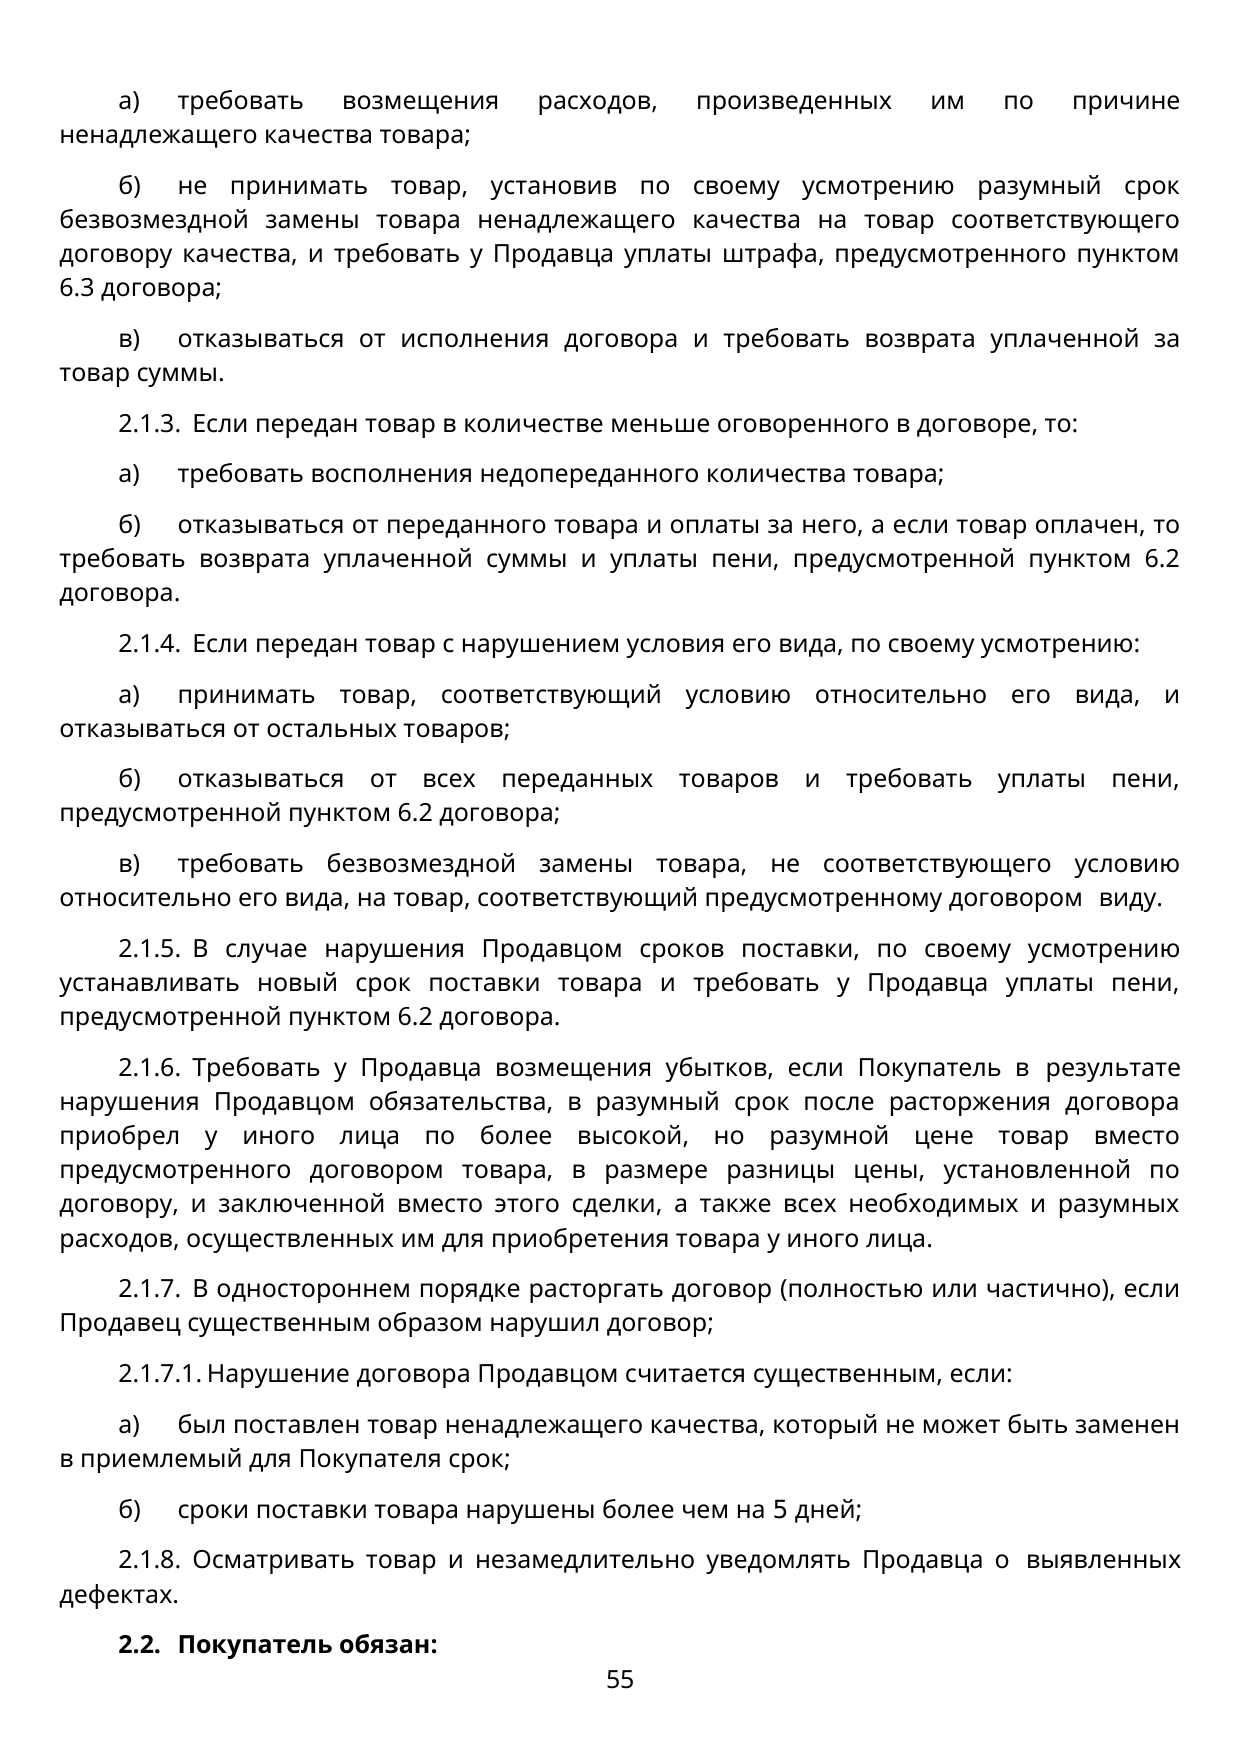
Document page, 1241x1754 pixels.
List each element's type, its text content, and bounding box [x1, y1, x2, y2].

text 2.1.7.1. Нарушение договора Продавцом считается существенным, если: [59, 1356, 1181, 1390]
text а) был поставлен товар ненадлежащего качества, который не может быть заменен в приемлемый для Покупателя срок; [59, 1406, 1181, 1474]
text б) сроки поставки товара нарушены более чем на 5 дней; [59, 1491, 1181, 1525]
text в) отказываться от исполнения договора и требовать возврата уплаченной за товар суммы. [59, 320, 1181, 388]
text а) требовать восполнения недопереданного количества товара; [59, 456, 1181, 490]
text 2.1.4. Если передан товар с нарушением условия его вида, по своему усмотрению: [59, 626, 1181, 659]
text 2.1.7. В одностороннем порядке расторгать договор (полностью или частично), если Продавец существенным образом нарушил договор; [59, 1271, 1181, 1339]
text 2.1.5. В случае нарушения Продавцом сроков поставки, по своему усмотрению устанавливать новый срок поставки товара и требовать у Продавца уплаты пени, предусмотренной пунктом 6.2 договора. [59, 931, 1181, 1033]
text 2.1.3. Если передан товар в количестве меньше оговоренного в договоре, то: [59, 405, 1181, 439]
text б) отказываться от переданного товара и оплаты за него, а если товар оплачен, то требовать возврата уплаченной суммы и уплаты пени, предусмотренной пунктом 6.2 договора. [59, 507, 1181, 609]
text 2.1.6. Требовать у Продавца возмещения убытков, если Покупатель в результате нарушения Продавцом обязательства, в разумный срок после расторжения договора приобрел у иного лица по более высокой, но разумной цене товар вместо предусмотренного договором товара, в размере разницы цены, установленной по договору, и заключенной вместо этого сделки, а также всех необходимых и разумных расходов, осуществленных им для приобретения товара у иного лица. [59, 1050, 1181, 1254]
text б) отказываться от всех переданных товаров и требовать уплаты пени, предусмотренной пунктом 6.2 договора; [59, 761, 1181, 829]
text 2.2. Покупатель обязан: [59, 1627, 1181, 1661]
text в) требовать безвозмездной замены товара, не соответствующего условию относительно его вида, на товар, соответствующий предусмотренному договором виду. [59, 846, 1181, 914]
text б) не принимать товар, установив по своему усмотрению разумный срок безвозмездной замены товара ненадлежащего качества на товар соответствующего договору качества, и требовать у Продавца уплаты штрафа, предусмотренного пунктом 6.3 договора; [59, 167, 1181, 304]
text 2.1.8. Осматривать товар и незамедлительно уведомлять Продавца о выявленных дефектах. [59, 1542, 1181, 1610]
text а) принимать товар, соответствующий условию относительно его вида, и отказываться от остальных товаров; [59, 676, 1181, 744]
text а) требовать возмещения расходов, произведенных им по причине ненадлежащего качества товара; [59, 83, 1181, 151]
